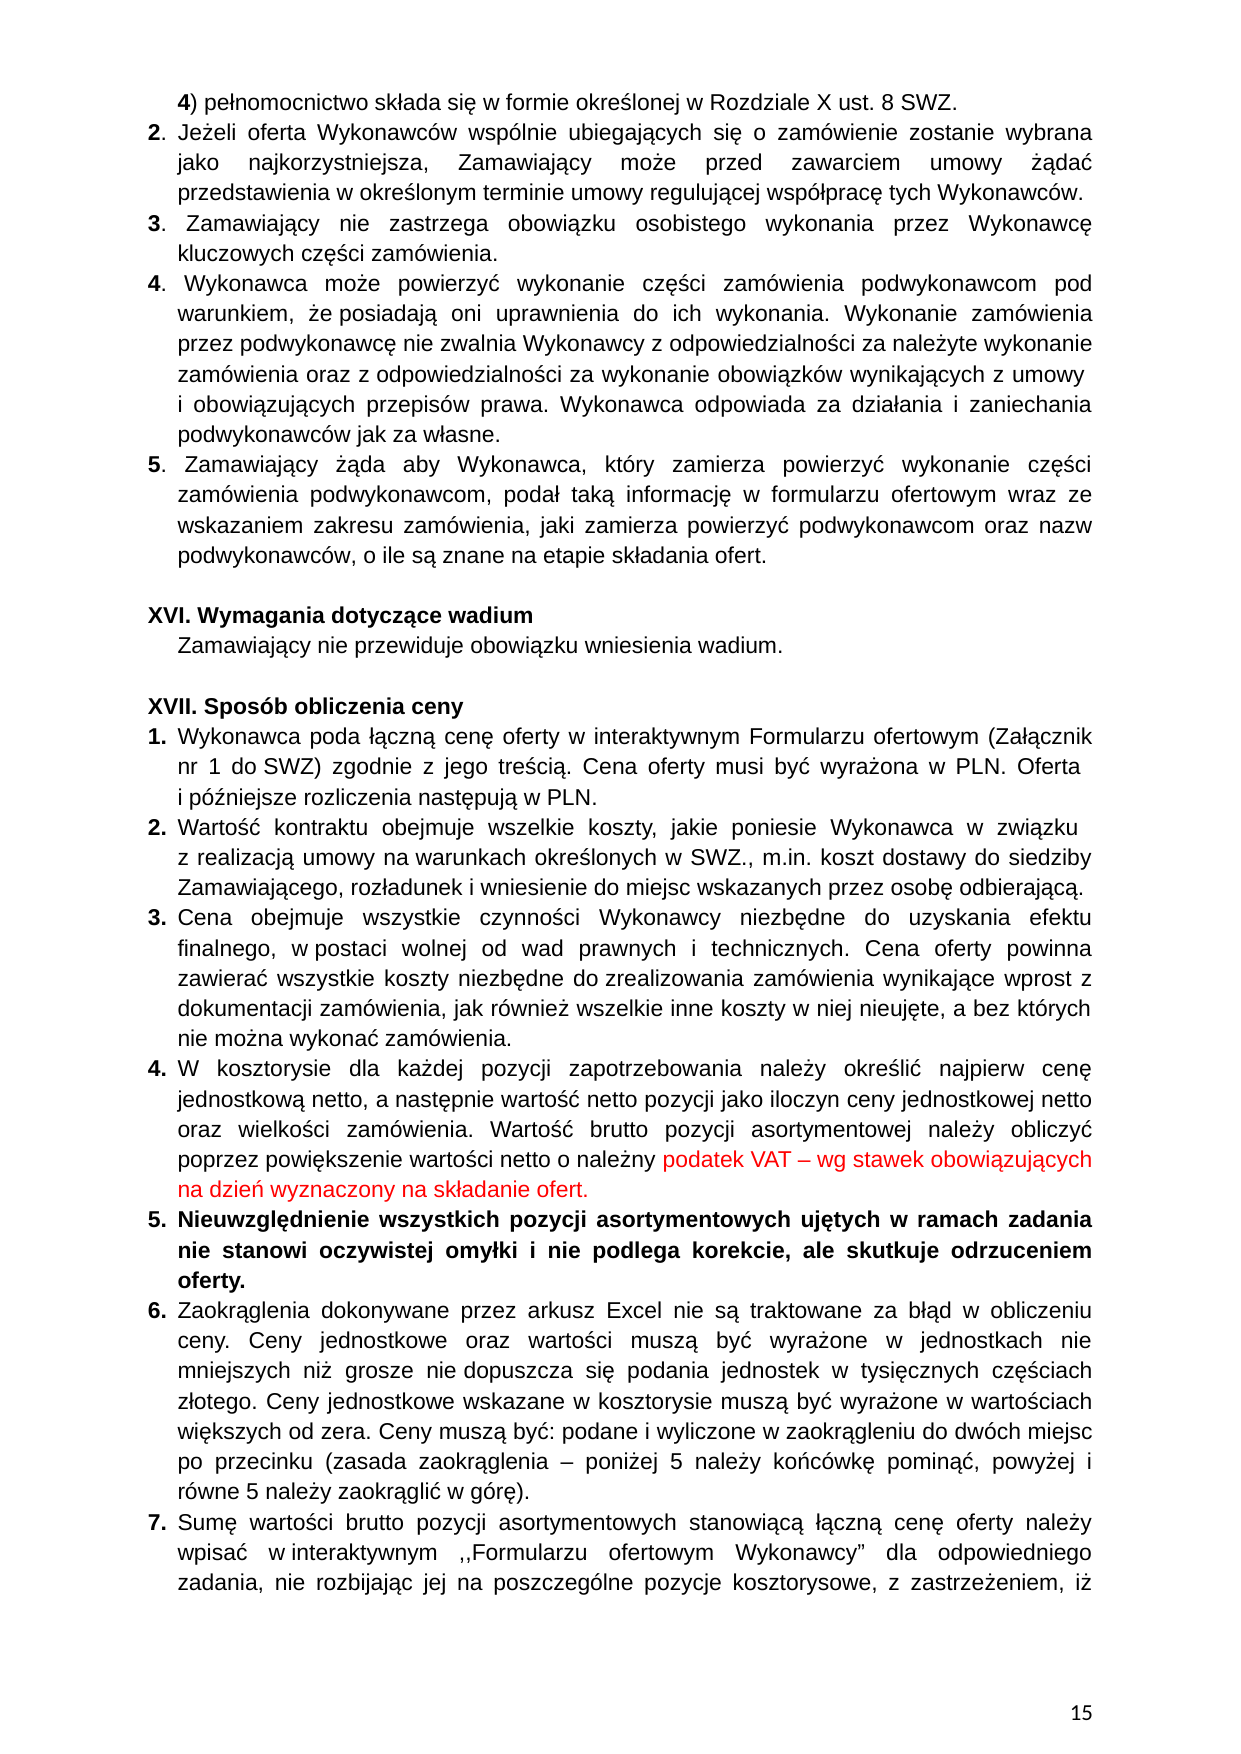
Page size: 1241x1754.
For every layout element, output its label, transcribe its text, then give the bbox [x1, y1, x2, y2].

list Nieuwzględnienie wszystkich pozycji asortymentowych ujętych w ramach zadania nie stanowi oczywistej omyłki i nie podlega korekcie, ale skutkuje odrzuceniem oferty. [148, 1206, 1093, 1293]
list Zaokrąglenia dokonywane przez arkusz Excel nie są traktowane za błąd w obliczeniu ceny. Ceny jednostkowe oraz wartości muszą być wyrażone w jednostkach nie mniejszych niż grosze nie dopuszcza się podania jednostek w tysięcznych częściach złotego. Ceny jednostkowe wskazane w kosztorysie muszą być wyrażone w wartościach większych od zera. Ceny muszą być: podane i wyliczone w zaokrągleniu do dwóch miejsc po przecinku (zasada zaokrąglenia – poniżej 5 należy końcówkę pominąć, powyżej i równe 5 należy zaokrąglić w górę). [148, 1297, 1093, 1504]
text XVI. Wymagania dotyczące wadium [148, 602, 1093, 628]
list Cena obejmuje wszystkie czynności Wykonawcy niezbędne do uzyskania efektu finalnego, w postaci wolnej od wad prawnych i technicznych. Cena oferty powinna zawierać wszystkie koszty niezbędne do zrealizowania zamówienia wynikające wprost z dokumentacji zamówienia, jak również wszelkie inne koszty w niej nieujęte, a bez których nie można wykonać zamówienia. [148, 904, 1093, 1051]
text 4. Wykonawca może powierzyć wykonanie części zamówienia podwykonawcom pod warunkiem, że posiadają oni uprawnienia do ich wykonania. Wykonanie zamówienia przez podwykonawcę nie zwalnia Wykonawcy z odpowiedzialności za należyte wykonanie zamówienia oraz z odpowiedzialności za wykonanie obowiązków wynikających z umowy i obowiązujących przepisów prawa. Wykonawca odpowiada za działania i zaniechania podwykonawców jak za własne. [148, 270, 1093, 447]
text 5. Zamawiający żąda aby Wykonawca, który zamierza powierzyć wykonanie części zamówienia podwykonawcom, podał taką informację w formularzu ofertowym wraz ze wskazaniem zakresu zamówienia, jaki zamierza powierzyć podwykonawcom oraz nazw podwykonawców, o ile są znane na etapie składania ofert. [148, 451, 1093, 568]
text XVII. Sposób obliczenia ceny [148, 693, 1093, 719]
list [148, 1508, 1093, 1595]
text 2. Jeżeli oferta Wykonawców wspólnie ubiegających się o zamówienie zostanie wybrana jako najkorzystniejsza, Zamawiający może przed zawarciem umowy żądać przedstawienia w określonym terminie umowy regulującej współpracę tych Wykonawców. [148, 119, 1093, 206]
text Zamawiający nie przewiduje obowiązku wniesienia wadium. [177, 632, 1093, 659]
list Wartość kontraktu obejmuje wszelkie koszty, jakie poniesie Wykonawca w związku z realizacją umowy na warunkach określonych w SWZ., m.in. koszt dostawy do siedziby Zamawiającego, rozładunek i wniesienie do miejsc wskazanych przez osobę odbierającą. [148, 814, 1093, 900]
text 4) pełnomocnictwo składa się w formie określonej w Rozdziale X ust. 8 SWZ. [177, 89, 1093, 115]
text 3. Zamawiający nie zastrzega obowiązku osobistego wykonania przez Wykonawcę kluczowych części zamówienia. [148, 209, 1093, 266]
list Wykonawca poda łączną cenę oferty w interaktywnym Formularzu ofertowym (Załącznik nr 1 do SWZ) zgodnie z jego treścią. Cena oferty musi być wyrażona w PLN. Oferta i późniejsze rozliczenia następują w PLN. [148, 723, 1093, 810]
list W kosztorysie dla każdej pozycji zapotrzebowania należy określić najpierw cenę jednostkową netto, a następnie wartość netto pozycji jako iloczyn ceny jednostkowej netto oraz wielkości zamówienia. Wartość brutto pozycji asortymentowej należy obliczyć poprzez powiększenie wartości netto o należny podatek VAT – wg stawek obowiązujących na dzień wyznaczony na składanie ofert. [148, 1055, 1093, 1202]
